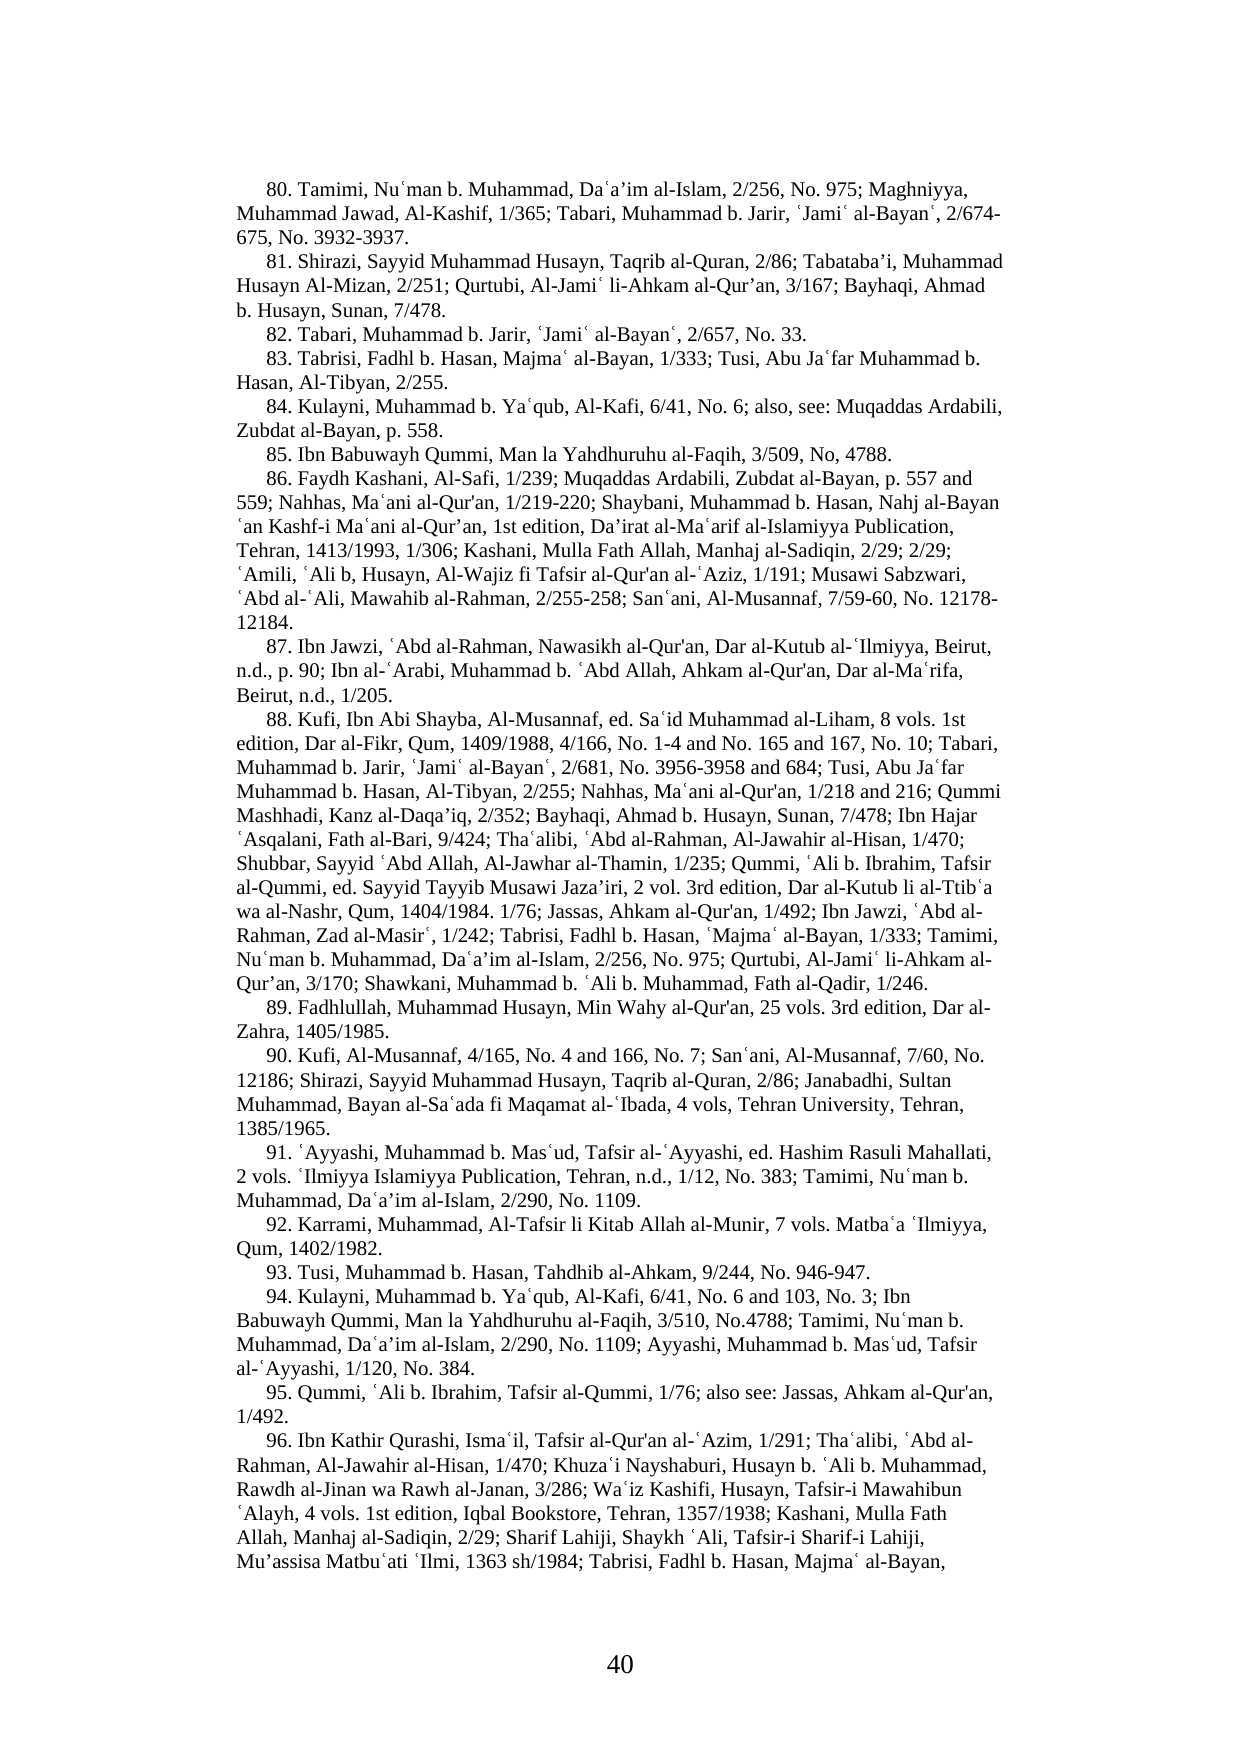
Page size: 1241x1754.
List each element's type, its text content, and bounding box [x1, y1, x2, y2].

text 87. Ibn Jawzi, ʿAbd al-Rahman, Nawasikh al-Qur'an, Dar al-Kutub al-ʿIlmiyya, Beirut, n.d., p. 90; Ibn al-ʿArabi, Muhammad b. ʿAbd Allah, Ahkam al-Qur'an, Dar al-Maʿrifa, Beirut, n.d., 1/205. [236, 634, 1004, 707]
text 90. Kufi, Al-Musannaf, 4/165, No. 4 and 166, No. 7; Sanʿani, Al-Musannaf, 7/60, No. 12186; Shirazi, Sayyid Muhammad Husayn, Taqrib al-Quran, 2/86; Janabadhi, Sultan Muhammad, Bayan al-Saʿada fi Maqamat al-ʿIbada, 4 vols, Tehran University, Tehran, 1385/1965. [236, 1043, 1004, 1140]
text 80. Tamimi, Nuʿman b. Muhammad, Daʿa’im al-Islam, 2/256, No. 975; Maghniyya, Muhammad Jawad, Al-Kashif, 1/365; Tabari, Muhammad b. Jarir, ʿJamiʿ al-Bayanʿ, 2/674-675, No. 3932-3937. [236, 177, 1004, 249]
text 95. Qummi, ʿAli b. Ibrahim, Tafsir al-Qummi, 1/76; also see: Jassas, Ahkam al-Qur'an, 1/492. [236, 1380, 1004, 1428]
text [236, 1428, 1004, 1573]
text 86. Faydh Kashani, Al-Safi, 1/239; Muqaddas Ardabili, Zubdat al-Bayan, p. 557 and 559; Nahhas, Maʿani al-Qur'an, 1/219-220; Shaybani, Muhammad b. Hasan, Nahj al-Bayan ʿan Kashf-i Maʿani al-Qur’an, 1st edition, Da’irat al-Maʿarif al-Islamiyya Publication, Tehran, 1413/1993, 1/306; Kashani, Mulla Fath Allah, Manhaj al-Sadiqin, 2/29; 2/29; ʿAmili, ʿAli b, Husayn, Al-Wajiz fi Tafsir al-Qur'an al-ʿAziz, 1/191; Musawi Sabzwari, ʿAbd al-ʿAli, Mawahib al-Rahman, 2/255-258; Sanʿani, Al-Musannaf, 7/59-60, No. 12178-12184. [236, 466, 1004, 634]
text 89. Fadhlullah, Muhammad Husayn, Min Wahy al-Qur'an, 25 vols. 3rd edition, Dar al-Zahra, 1405/1985. [236, 995, 1004, 1043]
text 81. Shirazi, Sayyid Muhammad Husayn, Taqrib al-Quran, 2/86; Tabataba’i, Muhammad Husayn Al-Mizan, 2/251; Qurtubi, Al-Jamiʿ li-Ahkam al-Qur’an, 3/167; Bayhaqi, Ahmad b. Husayn, Sunan, 7/478. [236, 249, 1004, 322]
text 82. Tabari, Muhammad b. Jarir, ʿJamiʿ al-Bayanʿ, 2/657, No. 33. [236, 322, 1004, 346]
text 85. Ibn Babuwayh Qummi, Man la Yahdhuruhu al-Faqih, 3/509, No, 4788. [236, 442, 1004, 466]
text 91. ʿAyyashi, Muhammad b. Masʿud, Tafsir al-ʿAyyashi, ed. Hashim Rasuli Mahallati, 2 vols. ʿIlmiyya Islamiyya Publication, Tehran, n.d., 1/12, No. 383; Tamimi, Nuʿman b. Muhammad, Daʿa’im al-Islam, 2/290, No. 1109. [236, 1140, 1004, 1212]
text 84. Kulayni, Muhammad b. Yaʿqub, Al-Kafi, 6/41, No. 6; also, see: Muqaddas Ardabili, Zubdat al-Bayan, p. 558. [236, 394, 1004, 442]
text 88. Kufi, Ibn Abi Shayba, Al-Musannaf, ed. Saʿid Muhammad al-Liham, 8 vols. 1st edition, Dar al-Fikr, Qum, 1409/1988, 4/166, No. 1-4 and No. 165 and 167, No. 10; Tabari, Muhammad b. Jarir, ʿJamiʿ al-Bayanʿ, 2/681, No. 3956-3958 and 684; Tusi, Abu Jaʿfar Muhammad b. Hasan, Al-Tibyan, 2/255; Nahhas, Maʿani al-Qur'an, 1/218 and 216; Qummi Mashhadi, Kanz al-Daqa’iq, 2/352; Bayhaqi, Ahmad b. Husayn, Sunan, 7/478; Ibn Hajar ʿAsqalani, Fath al-Bari, 9/424; Thaʿalibi, ʿAbd al-Rahman, Al-Jawahir al-Hisan, 1/470; Shubbar, Sayyid ʿAbd Allah, Al-Jawhar al-Thamin, 1/235; Qummi, ʿAli b. Ibrahim, Tafsir al-Qummi, ed. Sayyid Tayyib Musawi Jaza’iri, 2 vol. 3rd edition, Dar al-Kutub li al-Ttibʿa wa al-Nashr, Qum, 1404/1984. 1/76; Jassas, Ahkam al-Qur'an, 1/492; Ibn Jawzi, ʿAbd al-Rahman, Zad al-Masirʿ, 1/242; Tabrisi, Fadhl b. Hasan, ʿMajmaʿ al-Bayan, 1/333; Tamimi, Nuʿman b. Muhammad, Daʿa’im al-Islam, 2/256, No. 975; Qurtubi, Al-Jamiʿ li-Ahkam al-Qur’an, 3/170; Shawkani, Muhammad b. ʿAli b. Muhammad, Fath al-Qadir, 1/246. [236, 707, 1004, 995]
text 83. Tabrisi, Fadhl b. Hasan, Majmaʿ al-Bayan, 1/333; Tusi, Abu Jaʿfar Muhammad b. Hasan, Al-Tibyan, 2/255. [236, 346, 1004, 394]
text 93. Tusi, Muhammad b. Hasan, Tahdhib al-Ahkam, 9/244, No. 946-947. [236, 1260, 1004, 1284]
text 94. Kulayni, Muhammad b. Yaʿqub, Al-Kafi, 6/41, No. 6 and 103, No. 3; Ibn Babuwayh Qummi, Man la Yahdhuruhu al-Faqih, 3/510, No.4788; Tamimi, Nuʿman b. Muhammad, Daʿa’im al-Islam, 2/290, No. 1109; Ayyashi, Muhammad b. Masʿud, Tafsir al-ʿAyyashi, 1/120, No. 384. [236, 1284, 1004, 1380]
text 92. Karrami, Muhammad, Al-Tafsir li Kitab Allah al-Munir, 7 vols. Matbaʿa ʿIlmiyya, Qum, 1402/1982. [236, 1212, 1004, 1260]
